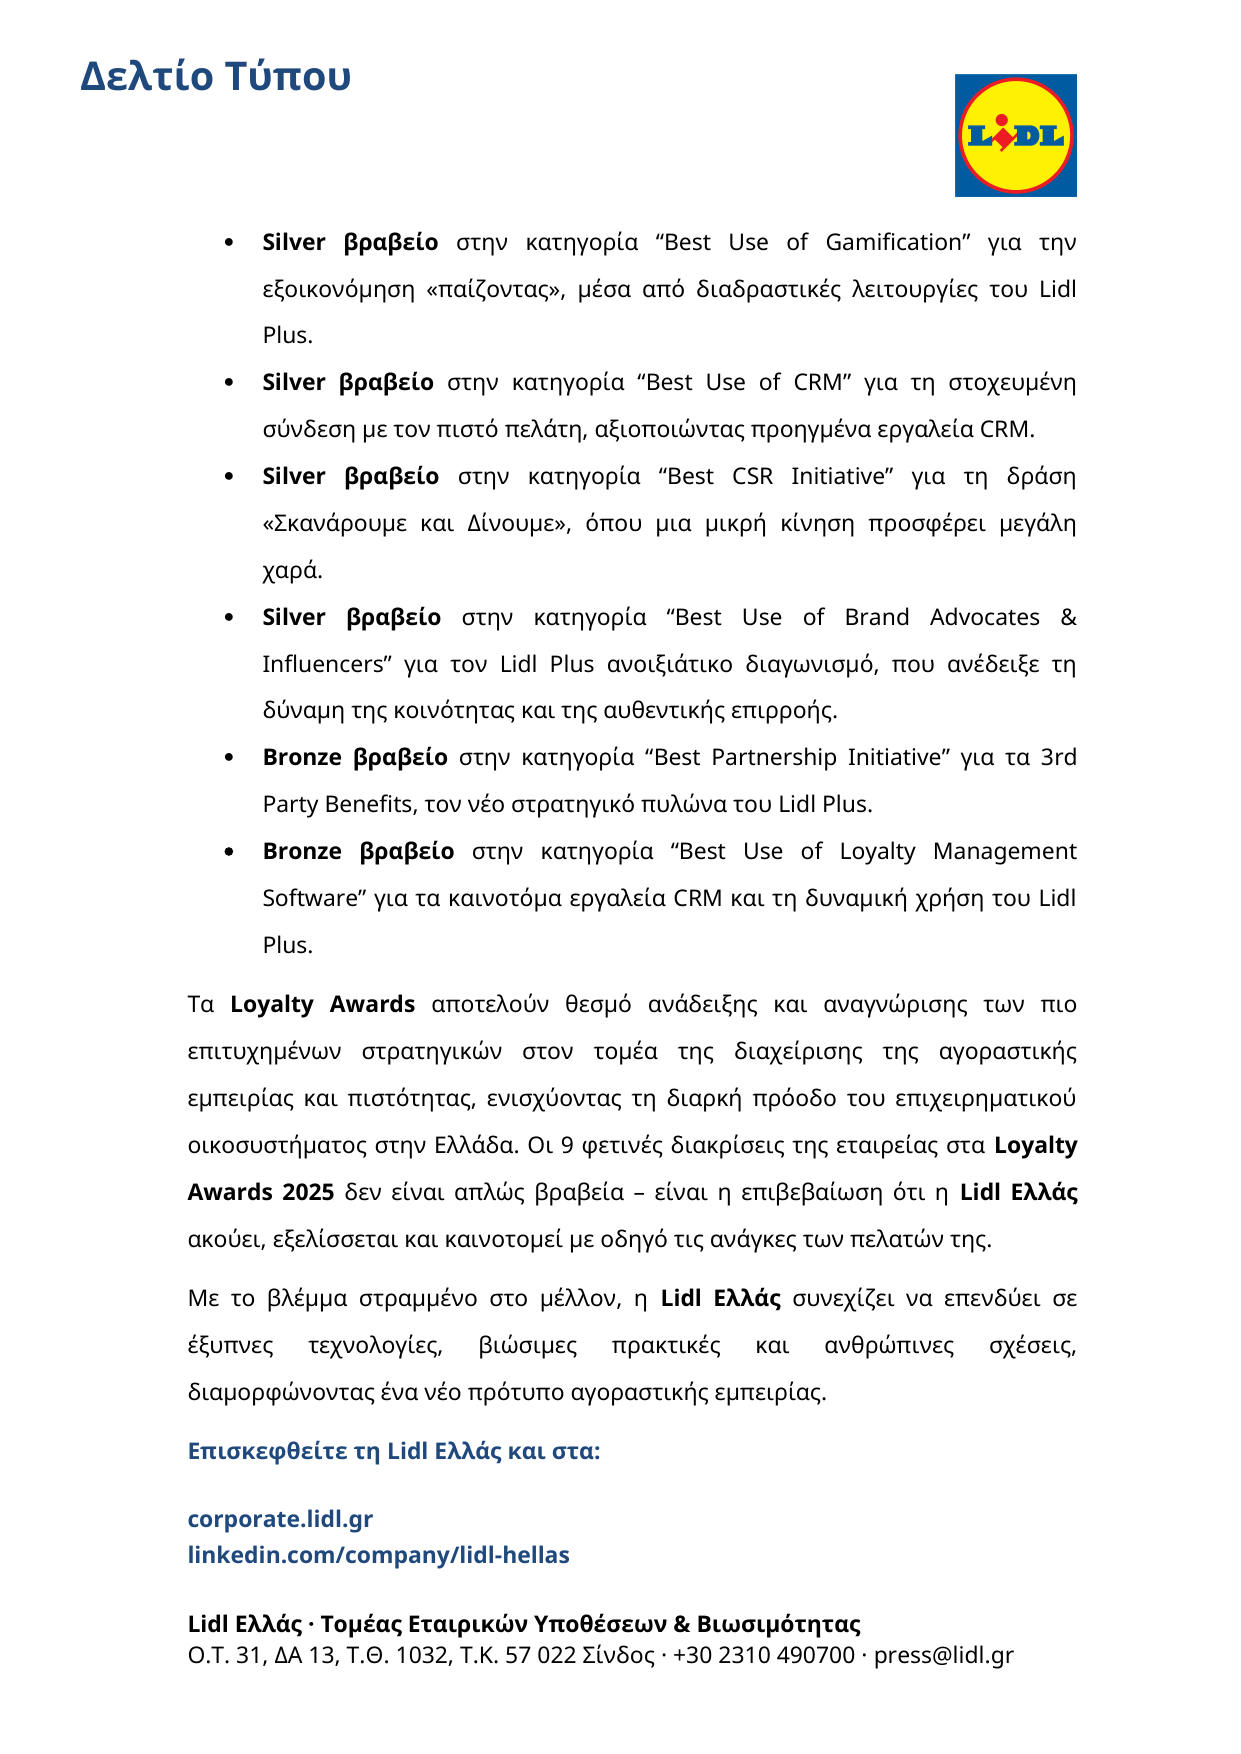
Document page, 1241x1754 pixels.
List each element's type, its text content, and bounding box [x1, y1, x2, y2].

text corporate.lidl.gr [187, 1503, 1078, 1534]
list Bronze βραβείο στην κατηγορία “Best Partnership Initiative” για τα 3rd Party Benefits, τον νέο στρατηγικό πυλώνα του Lidl Plus. [225, 741, 1078, 819]
list Bronze βραβείο στην κατηγορία “Best Use of Loyalty Management Software” για τα καινοτόμα εργαλεία CRM και τη δυναμική χρήση του Lidl Plus. [225, 835, 1078, 960]
picture [954, 73, 1078, 198]
text linkedin.com/company/lidl-hellas [187, 1539, 1078, 1570]
list Silver βραβείο στην κατηγορία “Best Use of Brand Advocates & Influencers” για τον Lidl Plus ανοιξιάτικο διαγωνισμό, που ανέδειξε τη δύναμη της κοινότητας και της αυθεντικής επιρροής. [225, 601, 1078, 726]
list Silver βραβείο στην κατηγορία “Best Use of CRM” για τη στοχευμένη σύνδεση με τον πιστό πελάτη, αξιοποιώντας προηγμένα εργαλεία CRM. [225, 366, 1078, 444]
text Επισκεφθείτε τη Lidl Ελλάς και στα: [187, 1435, 1078, 1466]
text Τα Loyalty Awards αποτελούν θεσμό ανάδειξης και αναγνώρισης των πιο επιτυχημένων στρατηγικών στον τομέα της διαχείρισης της αγοραστικής εμπειρίας και πιστότητας, ενισχύοντας τη διαρκή πρόοδο του επιχειρηματικού οικοσυστήματος στην Ελλάδα. Οι 9 φετινές διακρίσεις της εταιρείας στα Loyalty Awards 2025 δεν είναι απλώς βραβεία – είναι η επιβεβαίωση ότι η Lidl Ελλάς ακούει, εξελίσσεται και καινοτομεί με οδηγό τις ανάγκες των πελατών της. [187, 988, 1078, 1254]
list Silver βραβείο στην κατηγορία “Best CSR Initiative” για τη δράση «Σκανάρουμε και Δίνουμε», όπου μια μικρή κίνηση προσφέρει μεγάλη χαρά. [225, 460, 1078, 585]
list Silver βραβείο στην κατηγορία “Best Use of Gamification” για την εξοικονόμηση «παίζοντας», μέσα από διαδραστικές λειτουργίες του Lidl Plus. [225, 226, 1078, 351]
text Με το βλέμμα στραμμένο στο μέλλον, η Lidl Ελλάς συνεχίζει να επενδύει σε έξυπνες τεχνολογίες, βιώσιμες πρακτικές και ανθρώπινες σχέσεις, διαμορφώνοντας ένα νέο πρότυπο αγοραστικής εμπειρίας. [187, 1282, 1078, 1407]
